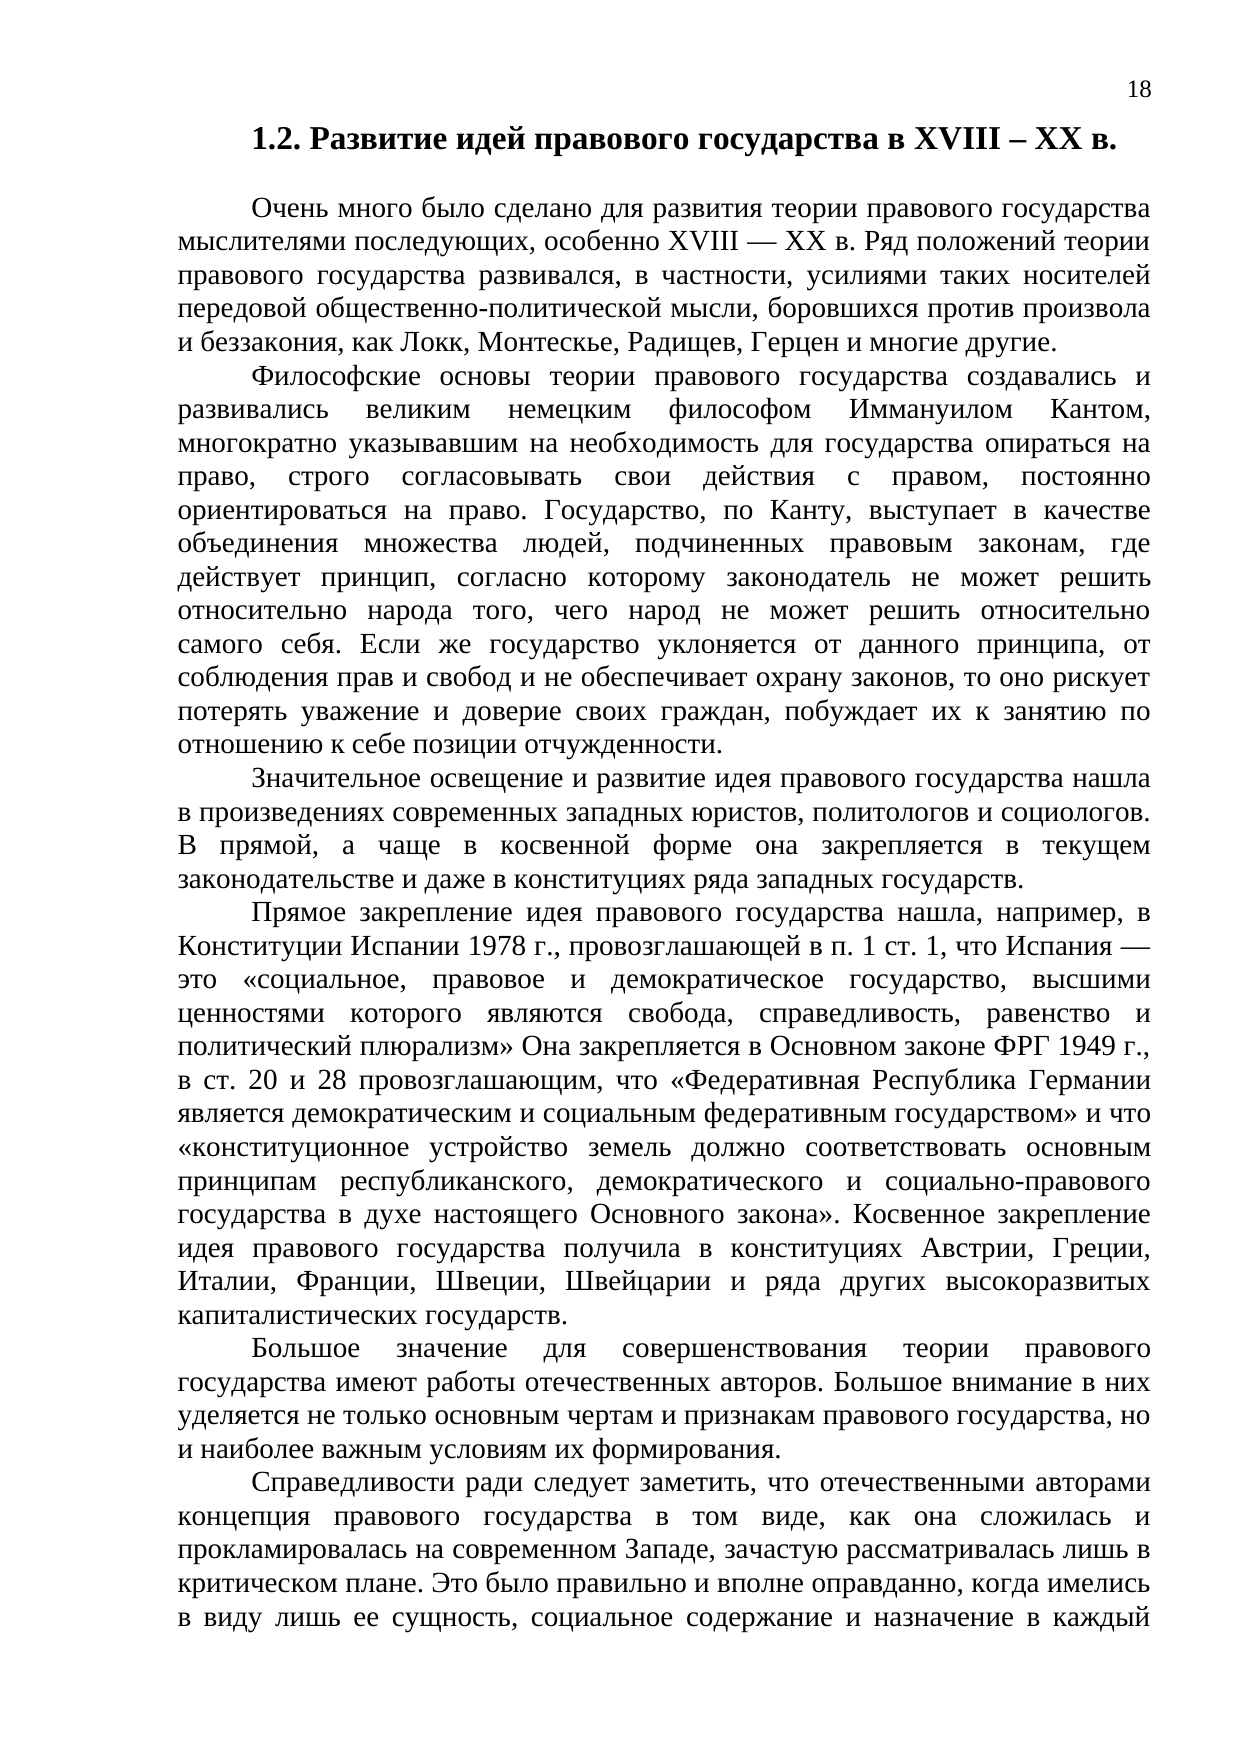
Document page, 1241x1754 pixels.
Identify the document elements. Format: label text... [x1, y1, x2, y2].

text 1.2. Развитие идей правового государства в XVIII – XX в. [177, 118, 1152, 156]
text Значительное освещение и развитие идея правового государства нашла в произведениях современных западных юристов, политологов и социологов. В прямой, а чаще в косвенной форме она закрепляется в текущем законодательстве и даже в конституциях ряда западных государств. [177, 760, 1152, 894]
text Большое значение для совершенствования теории правового государства имеют работы отечественных авторов. Большое внимание в них уделяется не только основным чертам и признакам правового государства, но и наиболее важным условиям их формирования. [177, 1330, 1152, 1464]
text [177, 1464, 1152, 1632]
text Прямое закрепление идея правового государства нашла, например, в Конституции Испании 1978 г., провозглашающей в п. 1 ст. 1, что Испания — это «социальное, правовое и демократическое государство, высшими ценностями которого являются свобода, справедливость, равенство и политический плюрализм» Она закрепляется в Основном законе ФРГ 1949 г., в ст. 20 и 28 провозглашающим, что «Федеративная Республика Германии является демократическим и социальным федеративным государством» и что «конституционное устройство земель должно соответствовать основным принципам республиканского, демократического и социально-правового государства в духе настоящего Основного закона». Косвенное закрепление идея правового государства получила в конституциях Австрии, Греции, Италии, Франции, Швеции, Швейцарии и ряда других высокоразвитых капиталистических государств. [177, 894, 1152, 1330]
text Очень много было сделано для развития теории правового государства мыслителями последующих, особенно XVIII — XX в. Ряд положений теории правового государства развивался, в частности, усилиями таких носителей передовой общественно-политической мысли, боровшихся против произвола и беззакония, как Локк, Монтескье, Радищев, Герцен и многие другие. [177, 190, 1152, 358]
text Философские основы теории правового государства создавались и развивались великим немецким философом Иммануилом Кантом, многократно указывавшим на необходимость для государства опираться на право, строго согласовывать свои действия с правом, постоянно ориентироваться на право. Государство, по Канту, выступает в качестве объединения множества людей, подчиненных правовым законам, где действует принцип, согласно которому законодатель не может решить относительно народа того, чего народ не может решить относительно самого себя. Если же государство уклоняется от данного принципа, от соблюдения прав и свобод и не обеспечивает охрану законов, то оно рискует потерять уважение и доверие своих граждан, побуждает их к занятию по отношению к себе позиции отчужденности. [177, 358, 1152, 760]
